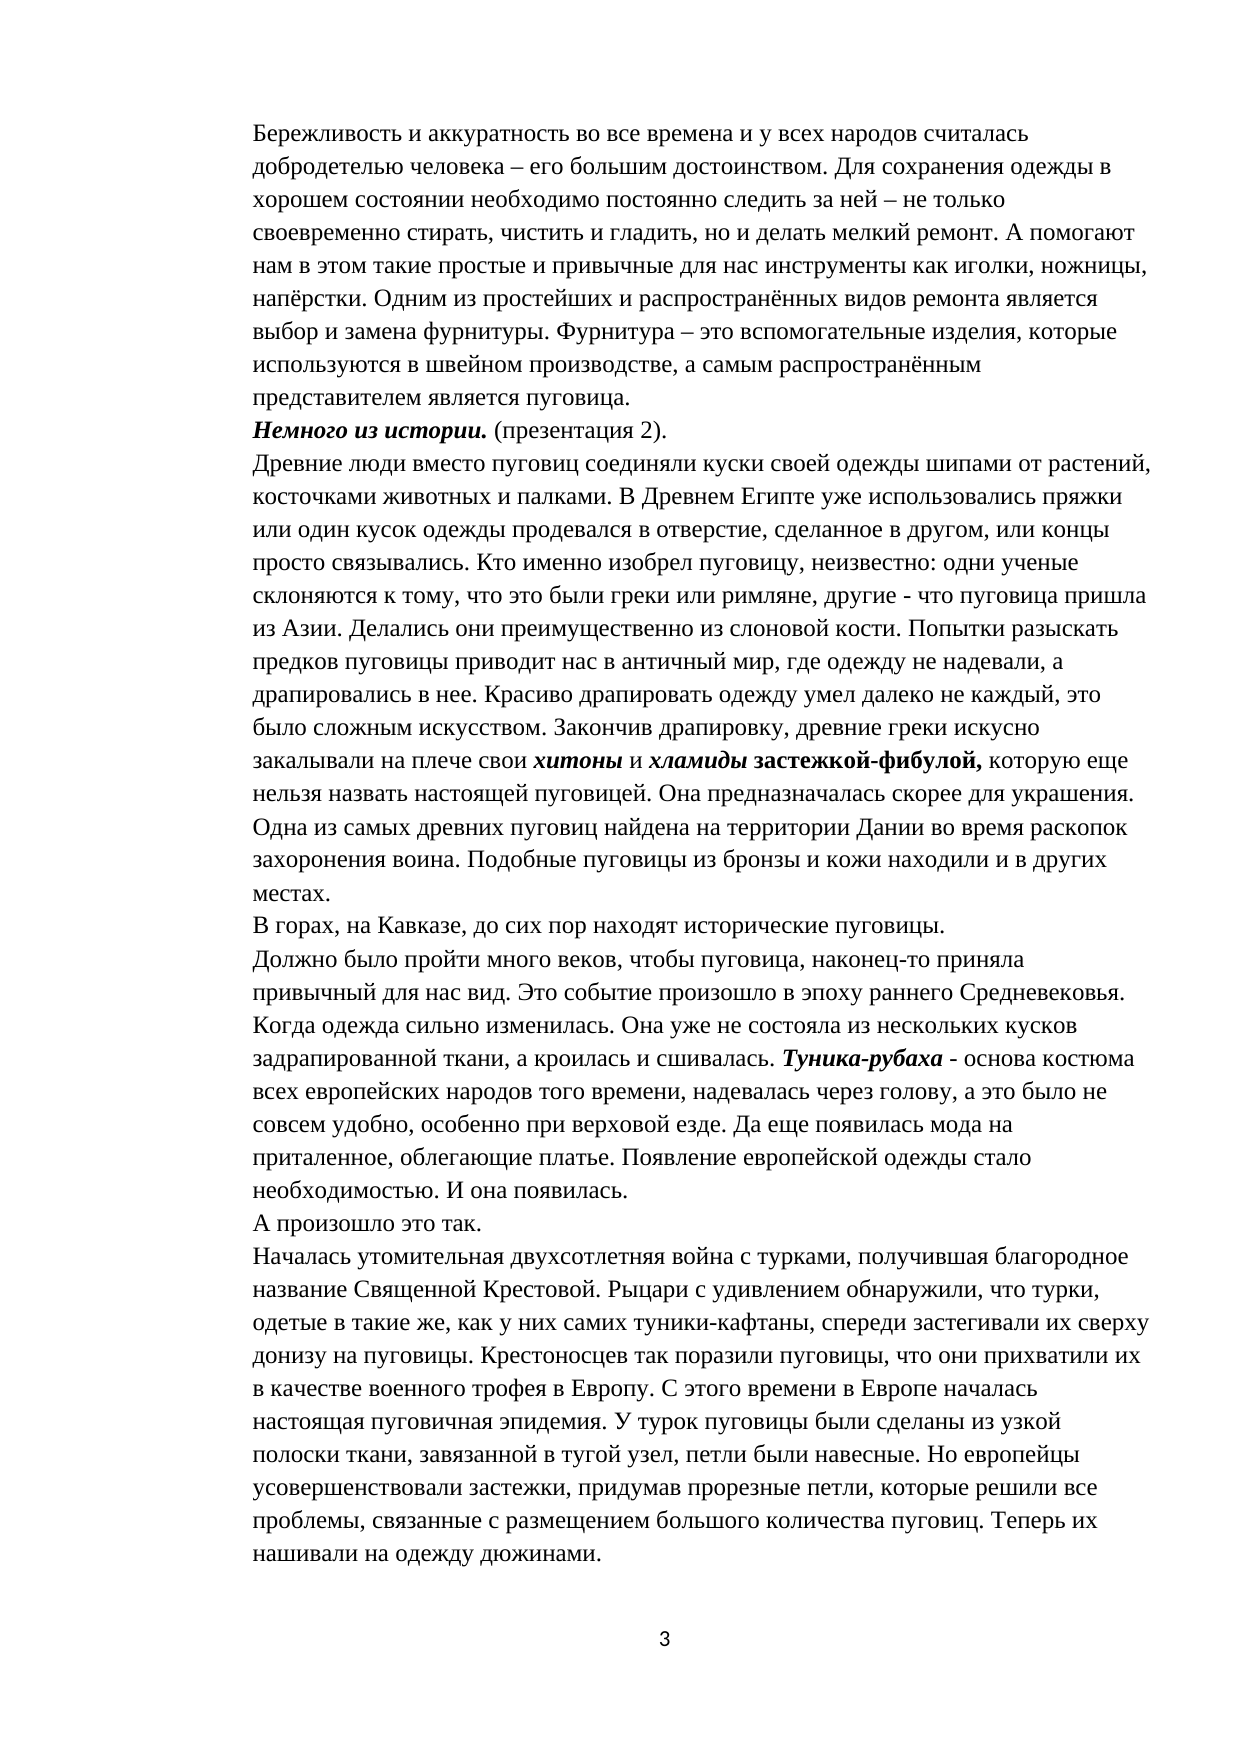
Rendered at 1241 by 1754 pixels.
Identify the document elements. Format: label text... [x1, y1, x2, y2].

list Немного из истории. (презентация 2). [252, 415, 1152, 444]
list Бережливость и аккуратность во все времена и у всех народов считалась добродетелью человека – его большим достоинством. Для сохранения одежды в хорошем состоянии необходимо постоянно следить за ней – не только своевременно стирать, чистить и гладить, но и делать мелкий ремонт. А помогают нам в этом такие простые и привычные для нас инструменты как иголки, ножницы, напёрстки. Одним из простейших и распространённых видов ремонта является выбор и замена фурнитуры. Фурнитура – это вспомогательные изделия, которые используются в швейном производстве, а самым распространённым представителем является пуговица. [252, 118, 1152, 411]
list Началась утомительная двухсотлетняя война с турками, получившая благородное название Священной Крестовой. Рыцари с удивлением обнаружили, что турки, одетые в такие же, как у них самих туники-кафтаны, спереди застегивали их сверху донизу на пуговицы. Крестоносцев так поразили пуговицы, что они прихватили их в качестве военного трофея в Европу. С этого времени в Европе началась настоящая пуговичная эпидемия. У турок пуговицы были сделаны из узкой полоски ткани, завязанной в тугой узел, петли были навесные. Но европейцы усовершенствовали застежки, придумав прорезные петли, которые решили все проблемы, связанные с размещением большого количества пуговиц. Теперь их нашивали на одежду дюжинами. [252, 1241, 1152, 1567]
list Древние люди вместо пуговиц соединяли куски своей одежды шипами от растений, косточками животных и палками. В Древнем Египте уже использовались пряжки или один кусок одежды продевался в отверстие, сделанное в другом, или концы просто связывались. Кто именно изобрел пуговицу, неизвестно: одни ученые склоняются к тому, что это были греки или римляне, другие - что пуговица пришла из Азии. Делались они преимущественно из слоновой кости. Попытки разыскать предков пуговицы приводит нас в античный мир, где одежду не надевали, а драпировались в нее. Красиво драпировать одежду умел далеко не каждый, это было сложным искусством. Закончив драпировку, древние греки искусно закалывали на плече свои хитоны и хламиды застежкой-фибулой, которую еще нельзя назвать настоящей пуговицей. Она предназначалась скорее для украшения. Одна из самых древних пуговиц найдена на территории Дании во время раскопок захоронения воина. Подобные пуговицы из бронзы и кожи находили и в других местах. В горах, на Кавказе, до сих пор находят исторические пуговицы. Должно было пройти много веков, чтобы пуговица, наконец-то приняла привычный для нас вид. Это событие произошло в эпоху раннего Средневековья. Когда одежда сильно изменилась. Она уже не состояла из нескольких кусков задрапированной ткани, а кроилась и сшивалась. Туника-рубаха - основа костюма всех европейских народов того времени, надевалась через голову, а это было не совсем удобно, особенно при верховой езде. Да еще появилась мода на приталенное, облегающие платье. Появление европейской одежды стало необходимостью. И она появилась. А произошло это так. [252, 448, 1152, 1237]
